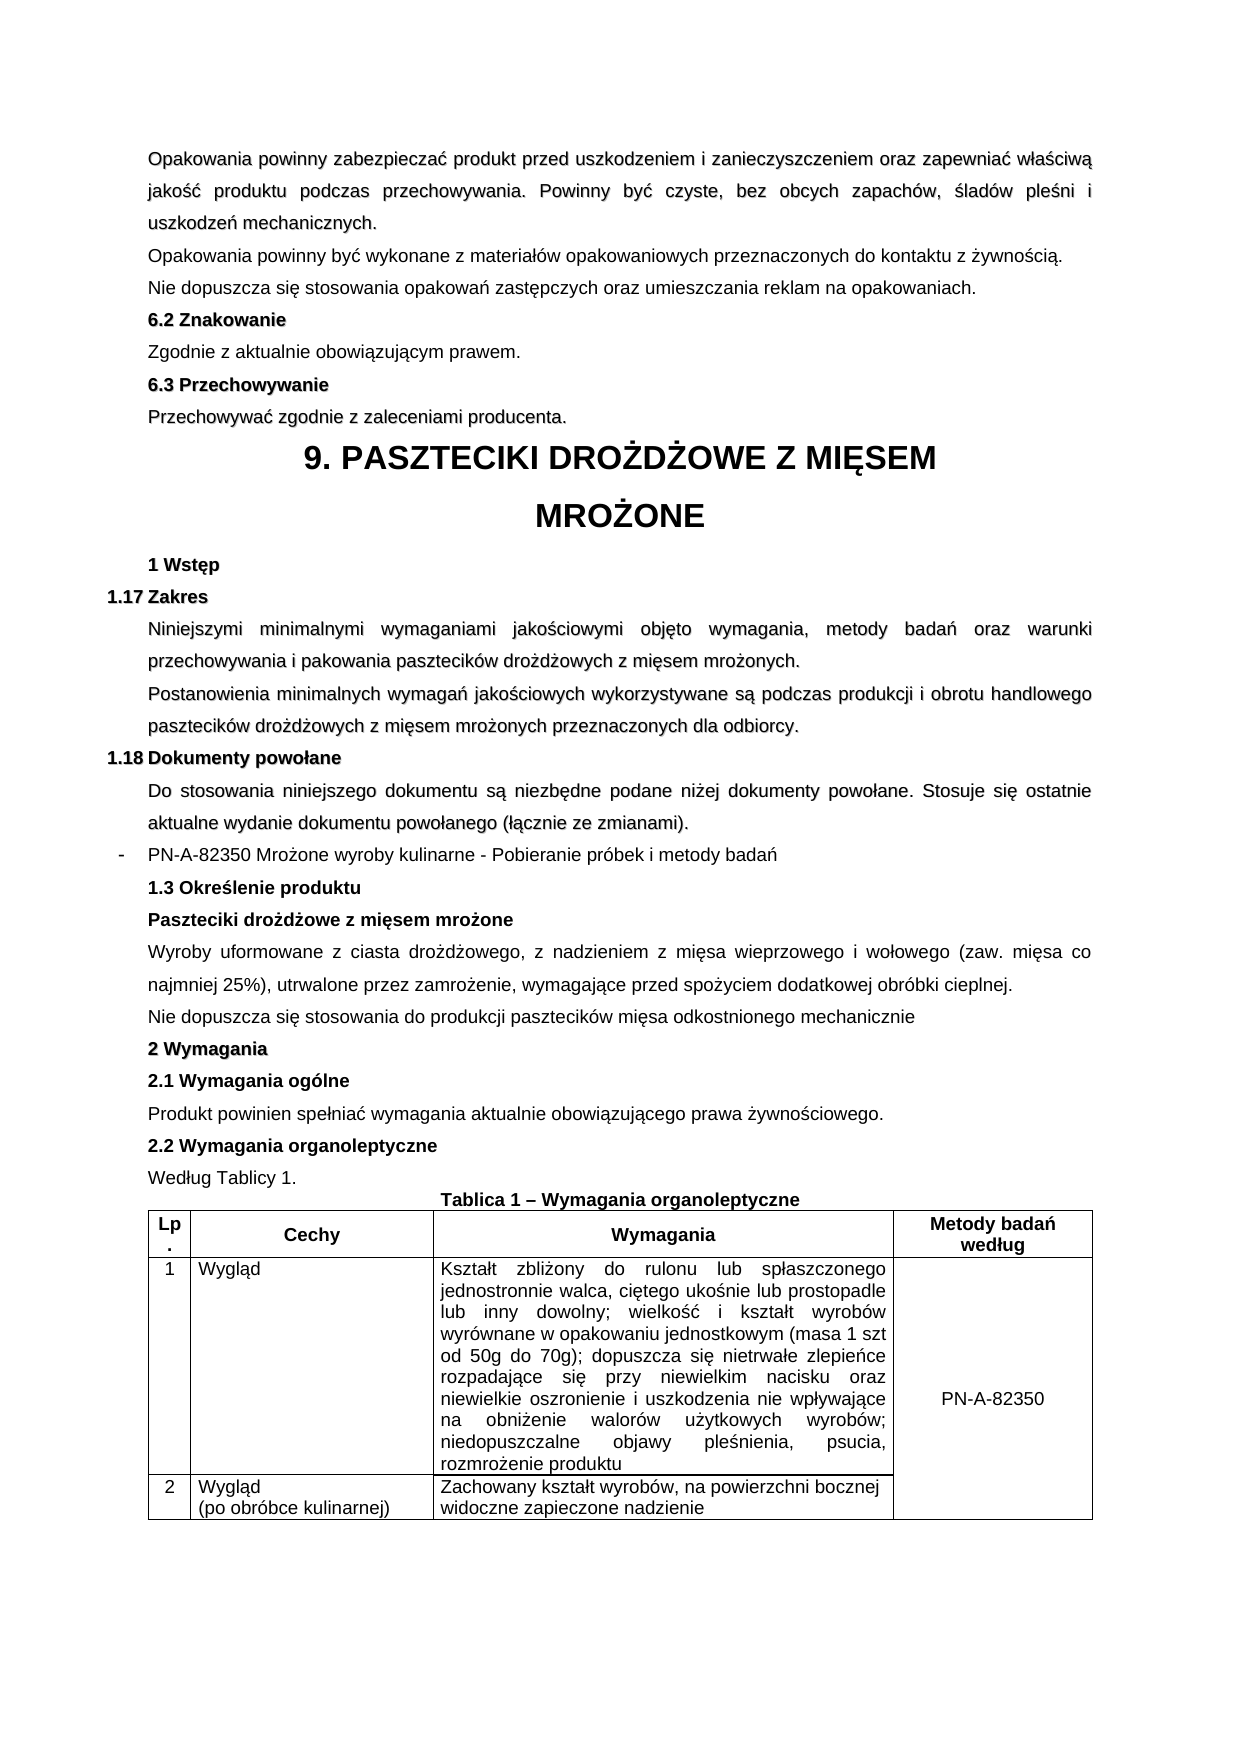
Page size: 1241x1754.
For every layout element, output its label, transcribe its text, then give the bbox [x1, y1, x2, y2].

table_cell PN-A-82350 PN-A-82350 [894, 1258, 1092, 1518]
table_cell Wygląd [191, 1258, 433, 1474]
table_cell 2 [149, 1475, 190, 1518]
text 2.2 Wymagania organoleptyczne [148, 1135, 1093, 1156]
text 2 Wymagania [148, 1038, 1093, 1059]
text mrożone [148, 496, 1093, 534]
text 2.1 Wymagania ogólne [148, 1070, 1093, 1092]
table_cell Zachowany kształt wyrobów, na powierzchni bocznej widoczne zapieczone nadzienie [434, 1476, 893, 1518]
text 1.3 Określenie produktu [148, 877, 1093, 898]
list paszteciki drożdżowe z mięsem [148, 438, 1093, 477]
table_header Metody badań według [894, 1211, 1092, 1257]
table_header Cechy [191, 1211, 433, 1257]
text Zgodnie z aktualnie obowiązującym prawem. [148, 341, 1093, 363]
table_cell 1 [149, 1258, 190, 1474]
list PN-A-82350 Mrożone wyroby kulinarne - Pobieranie próbek i metody badań [118, 844, 1093, 866]
table_cell Kształt zbliżony do rulonu lub spłaszczonego jednostronnie walca, ciętego ukośnie lub prostopadle lub inny dowolny; wielkość i kształt wyrobów wyrównane w opakowaniu jednostkowym (masa 1 szt od 50g do 70g); dopuszcza się nietrwałe zlepieńce rozpadające się przy niewielkim nacisku oraz niewielkie oszronienie i uszkodzenia nie wpływające na obniżenie walorów użytkowych wyrobów; niedopuszczalne objawy pleśnienia, psucia, rozmrożenie produktu [434, 1258, 893, 1474]
list Zakres [107, 586, 1093, 607]
table_cell Wygląd (po obróbce kulinarnej) [191, 1475, 433, 1518]
text Opakowania powinny zabezpieczać produkt przed uszkodzeniem i zanieczyszczeniem oraz zapewniać właściwą jakość produktu podczas przechowywania. Powinny być czyste, bez obcych zapachów, śladów pleśni i uszkodzeń mechanicznych. [148, 148, 1093, 234]
text Nie dopuszcza się stosowania do produkcji pasztecików mięsa odkostnionego mechanicznie [148, 1006, 1093, 1027]
text 1 Wstęp [148, 553, 1093, 575]
table_header Wymagania [434, 1211, 893, 1257]
list Dokumenty powołane [107, 747, 1093, 769]
text 6.2 Znakowanie [148, 309, 1093, 331]
subtitle Tablica 1 – Wymagania organoleptyczne [148, 1189, 1093, 1210]
text Wyroby uformowane z ciasta drożdżowego, z nadzieniem z mięsa wieprzowego i wołowego (zaw. mięsa co najmniej 25%), utrwalone przez zamrożenie, wymagające przed spożyciem dodatkowej obróbki cieplnej. [148, 941, 1093, 995]
table_header Lp. [149, 1211, 190, 1257]
text Do stosowania niniejszego dokumentu są niezbędne podane niżej dokumenty powołane. Stosuje się ostatnie aktualne wydanie dokumentu powołanego (łącznie ze zmianami). [148, 779, 1093, 833]
text Postanowienia minimalnych wymagań jakościowych wykorzystywane są podczas produkcji i obrotu handlowego pasztecików drożdżowych z mięsem mrożonych przeznaczonych dla odbiorcy. [148, 683, 1093, 736]
text Według Tablicy 1. [148, 1167, 1093, 1189]
text Produkt powinien spełniać wymagania aktualnie obowiązującego prawa żywnościowego. [148, 1103, 1093, 1124]
text Opakowania powinny być wykonane z materiałów opakowaniowych przeznaczonych do kontaktu z żywnością. [148, 244, 1093, 266]
text Niniejszymi minimalnymi wymaganiami jakościowymi objęto wymagania, metody badań oraz warunki przechowywania i pakowania pasztecików drożdżowych z mięsem mrożonych. [148, 618, 1093, 672]
text Paszteciki drożdżowe z mięsem mrożone [148, 909, 1093, 930]
text Nie dopuszcza się stosowania opakowań zastępczych oraz umieszczania reklam na opakowaniach. [148, 277, 1093, 298]
text Przechowywać zgodnie z zaleceniami producenta. [148, 406, 1093, 427]
text 6.3 Przechowywanie [148, 374, 1093, 395]
